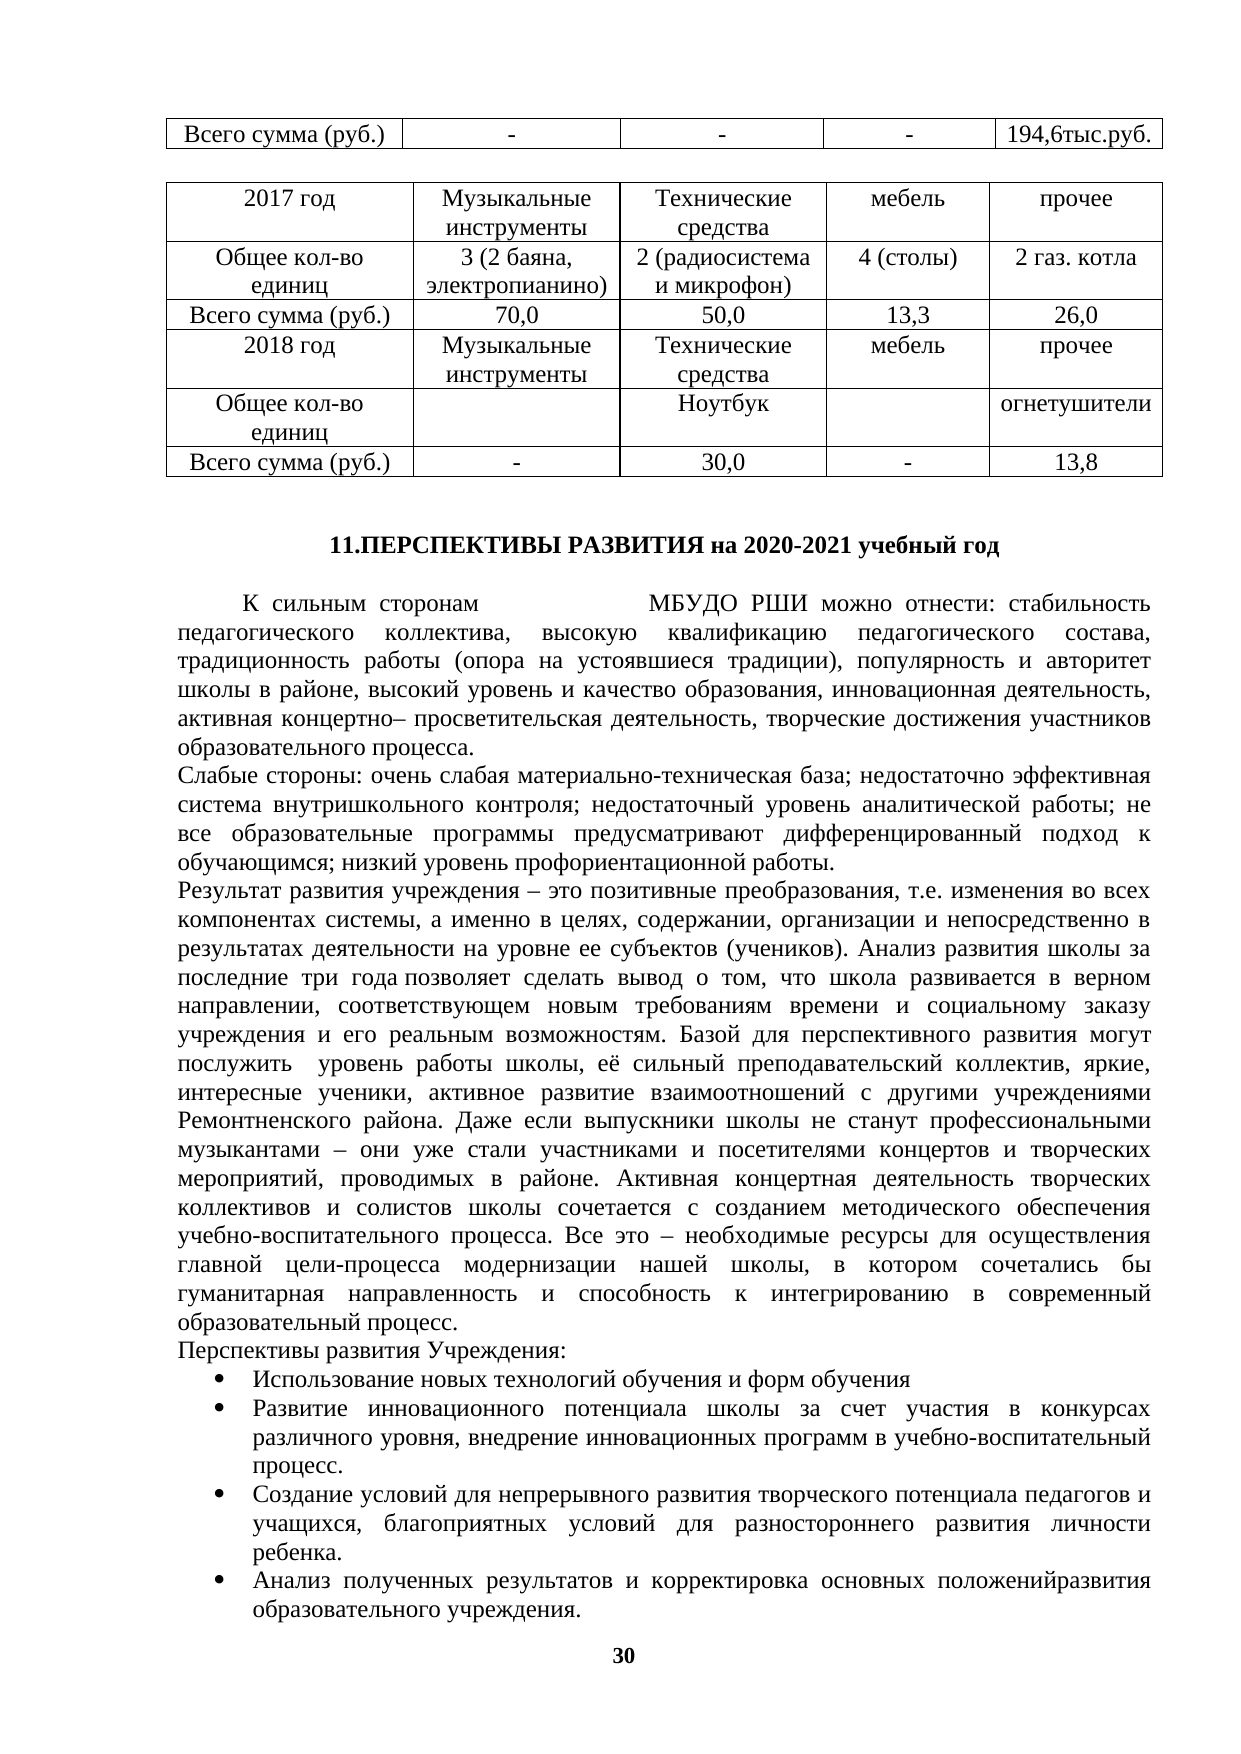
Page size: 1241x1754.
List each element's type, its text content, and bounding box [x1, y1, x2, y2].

table_cell Всего сумма (руб.) [167, 447, 413, 476]
table_cell 70,0 [414, 300, 619, 329]
table_cell Общее кол-во единиц [167, 242, 413, 299]
table_cell 4 (столы) [827, 242, 989, 299]
table_header 2017 год [167, 183, 413, 241]
table_cell [414, 389, 619, 446]
list Создание условий для непрерывного развития творческого потенциала педагогов и учащихся, благоприятных условий для разностороннего развития личности ребенка. [215, 1479, 1152, 1566]
table_cell прочее [990, 330, 1162, 387]
table_cell [827, 389, 989, 446]
table_cell Музыкальные инструменты [414, 330, 619, 387]
table_cell Общее кол-во единиц [167, 389, 413, 446]
table_cell Технические средства [621, 330, 826, 387]
table_cell 13,3 [827, 300, 989, 329]
table_cell Всего сумма (руб.) [167, 300, 413, 329]
list Анализ полученных результатов и корректировка основных положенийразвития образовательного учреждения. [215, 1566, 1152, 1623]
table_cell 50,0 [621, 300, 826, 329]
table_header Технические средства [621, 183, 826, 241]
table_cell 2 газ. котла [990, 242, 1162, 299]
table_cell - [621, 119, 823, 148]
table_cell Всего сумма (руб.) [167, 119, 402, 148]
table_cell - [827, 447, 989, 476]
table_cell мебель [827, 330, 989, 387]
table_cell 3 (2 баяна, электропианино) [414, 242, 619, 299]
table_header Музыкальные инструменты [414, 183, 619, 241]
table_cell 26,0 [990, 300, 1162, 329]
text К сильным сторонам деятельности МБУДО РШИ можно отнести: стабильность педагогического коллектива, высокую квалификацию педагогического состава, традиционность работы (опора на устоявшиеся традиции), популярность и авторитет школы в районе, высокий уровень и качество образования, инновационная деятельность, активная концертно– просветительская деятельность, творческие достижения участников образовательного процесса. [177, 588, 1152, 761]
text Перспективы развития Учреждения: [177, 1336, 1152, 1364]
table_cell 2018 год [167, 330, 413, 387]
table_cell 30,0 [621, 447, 826, 476]
list Развитие инновационного потенциала школы за счет участия в конкурсах различного уровня, внедрение инновационных программ в учебно-воспитательный процесс. [215, 1393, 1152, 1479]
table_header прочее [990, 183, 1162, 241]
table_cell 194,6тыс.руб. [996, 119, 1162, 148]
table_cell - [824, 119, 995, 148]
table_cell 2 (радиосистема и микрофон) [621, 242, 826, 299]
table_cell - [403, 119, 620, 148]
table_cell огнетушители [990, 389, 1162, 446]
text 11.ПЕРСПЕКТИВЫ РАЗВИТИЯ на 2020-2021 учебный год [177, 531, 1152, 559]
list Использование новых технологий обучения и форм обучения [215, 1364, 1152, 1393]
table_cell - [414, 447, 619, 476]
text Результат развития учреждения – это позитивные преобразования, т.е. изменения во всех компонентах системы, а именно в целях, содержании, организации и непосредственно в результатах деятельности на уровне ее субъектов (учеников). Анализ развития школы за последние три года позволяет сделать вывод о том, что школа развивается в верном направлении, соответствующем новым требованиям времени и социальному заказу учреждения и его реальным возможностям. Базой для перспективного развития могут послужить уровень работы школы, её сильный преподавательский коллектив, яркие, интересные ученики, активное развитие взаимоотношений с другими учреждениями Ремонтненского района. Даже если выпускники школы не станут профессиональными музыкантами – они уже стали участниками и посетителями концертов и творческих мероприятий, проводимых в районе. Активная концертная деятельность творческих коллективов и солистов школы сочетается с созданием методического обеспечения учебно-воспитательного процесса. Все это – необходимые ресурсы для осуществления главной цели-процесса модернизации нашей школы, в котором сочетались бы гуманитарная направленность и способность к интегрированию в современный образовательный процесс. [177, 876, 1152, 1336]
table_header мебель [827, 183, 989, 241]
text Слабые стороны: очень слабая материально-техническая база; недостаточно эффективная система внутришкольного контроля; недостаточный уровень аналитической работы; не все образовательные программы предусматривают дифференцированный подход к обучающимся; низкий уровень профориентационной работы. [177, 761, 1152, 876]
table_cell Ноутбук [621, 389, 826, 446]
table_cell 13,8 [990, 447, 1162, 476]
